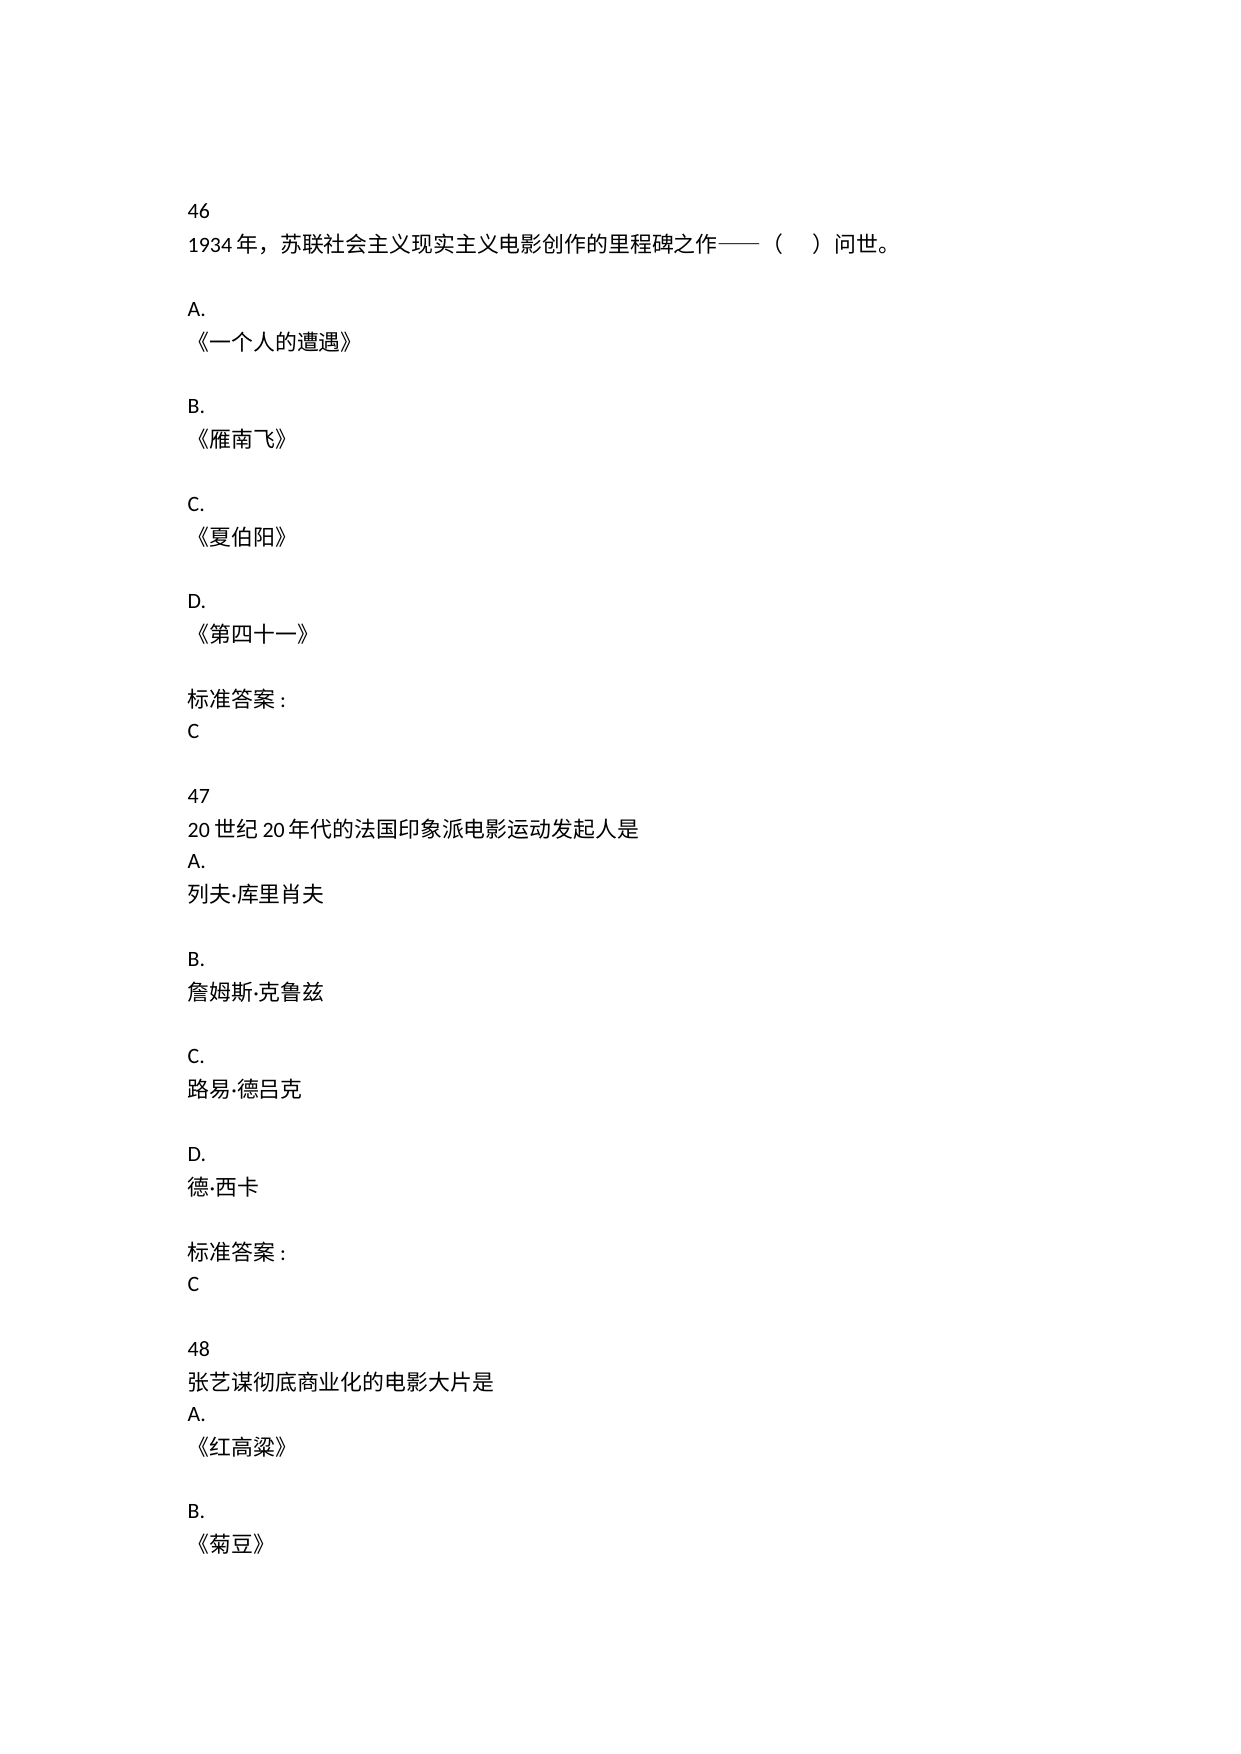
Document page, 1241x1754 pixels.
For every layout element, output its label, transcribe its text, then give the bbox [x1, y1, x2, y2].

text A. [187, 1397, 1053, 1429]
text 20世纪20年代的法国印象派电影运动发起人是 [187, 812, 1053, 844]
text 《第四十一》 [187, 617, 1053, 649]
text C [187, 714, 1053, 747]
text 《夏伯阳》 [187, 519, 1053, 552]
text 德·西卡 [187, 1169, 1053, 1202]
text C. [187, 1039, 1053, 1072]
text 列夫·库里肖夫 [187, 877, 1053, 909]
text A. [187, 844, 1053, 877]
text 1934年，苏联社会主义现实主义电影创作的里程碑之作——（ ）问世。 [187, 227, 1053, 259]
text 48 [187, 1332, 1053, 1364]
text D. [187, 1137, 1053, 1169]
text 47 [187, 779, 1053, 812]
text C. [187, 487, 1053, 519]
text B. [187, 942, 1053, 974]
text 《雁南飞》 [187, 422, 1053, 454]
text B. [187, 389, 1053, 422]
text A. [187, 292, 1053, 324]
text 路易·德吕克 [187, 1072, 1053, 1104]
text 张艺谋彻底商业化的电影大片是 [187, 1364, 1053, 1397]
text C [187, 1267, 1053, 1299]
text 《红高粱》 [187, 1429, 1053, 1462]
text 《一个人的遭遇》 [187, 324, 1053, 357]
text 46 [187, 194, 1053, 227]
text 《菊豆》 [187, 1527, 1053, 1559]
text D. [187, 584, 1053, 617]
text 詹姆斯·克鲁兹 [187, 974, 1053, 1007]
text 标准答案 : [187, 1234, 1053, 1267]
text B. [187, 1494, 1053, 1527]
text 标准答案 : [187, 682, 1053, 714]
